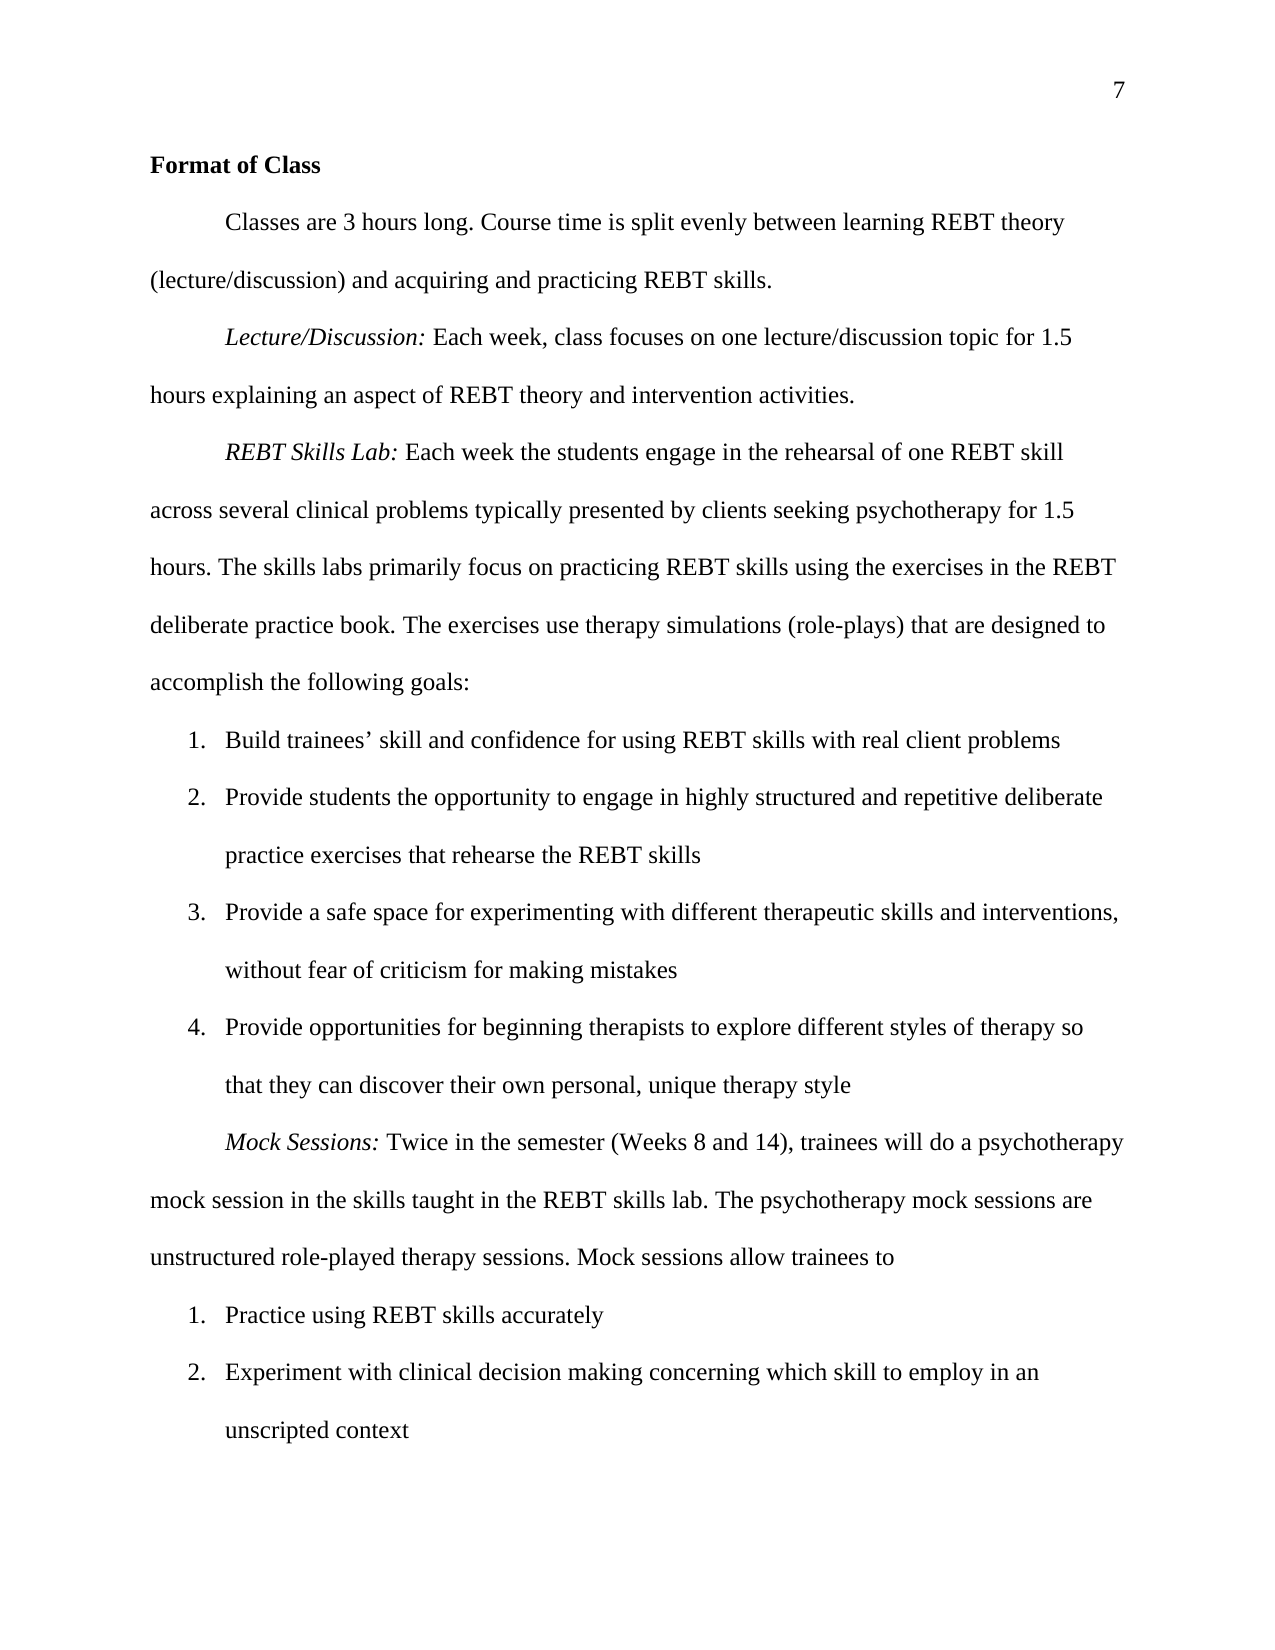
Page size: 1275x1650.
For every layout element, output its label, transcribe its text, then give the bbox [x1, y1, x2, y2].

text REBT Skills Lab: Each week the students engage in the rehearsal of one REBT skill across several clinical problems typically presented by clients seeking psychotherapy for 1.5 hours. The skills labs primarily focus on practicing REBT skills using the exercises in the REBT deliberate practice book. The exercises use therapy simulations (role-plays) that are designed to accomplish the following goals: [150, 437, 1125, 696]
text Mock Sessions: Twice in the semester (Weeks 8 and 14), trainees will do a psychotherapy mock session in the skills taught in the REBT skills lab. The psychotherapy mock sessions are unstructured role-played therapy sessions. Mock sessions allow trainees to [150, 1127, 1125, 1271]
text Lecture/Discussion: Each week, class focuses on one lecture/discussion topic for 1.5 hours explaining an aspect of REBT theory and intervention activities. [150, 322, 1125, 409]
text Format of Class [150, 150, 1125, 179]
list Provide students the opportunity to engage in highly structured and repetitive deliberate practice exercises that rehearse the REBT skills [187, 782, 1125, 869]
list Provide opportunities for beginning therapists to explore different styles of therapy so that they can discover their own personal, unique therapy style [187, 1012, 1125, 1099]
text Classes are 3 hours long. Course time is split evenly between learning REBT theory (lecture/discussion) and acquiring and practicing REBT skills. [150, 207, 1125, 294]
list Practice using REBT skills accurately [187, 1300, 1125, 1329]
list Provide a safe space for experimenting with different therapeutic skills and interventions, without fear of criticism for making mistakes [187, 897, 1125, 984]
list Build trainees’ skill and confidence for using REBT skills with real client problems [187, 725, 1125, 754]
list Experiment with clinical decision making concerning which skill to employ in an unscripted context [187, 1357, 1125, 1444]
